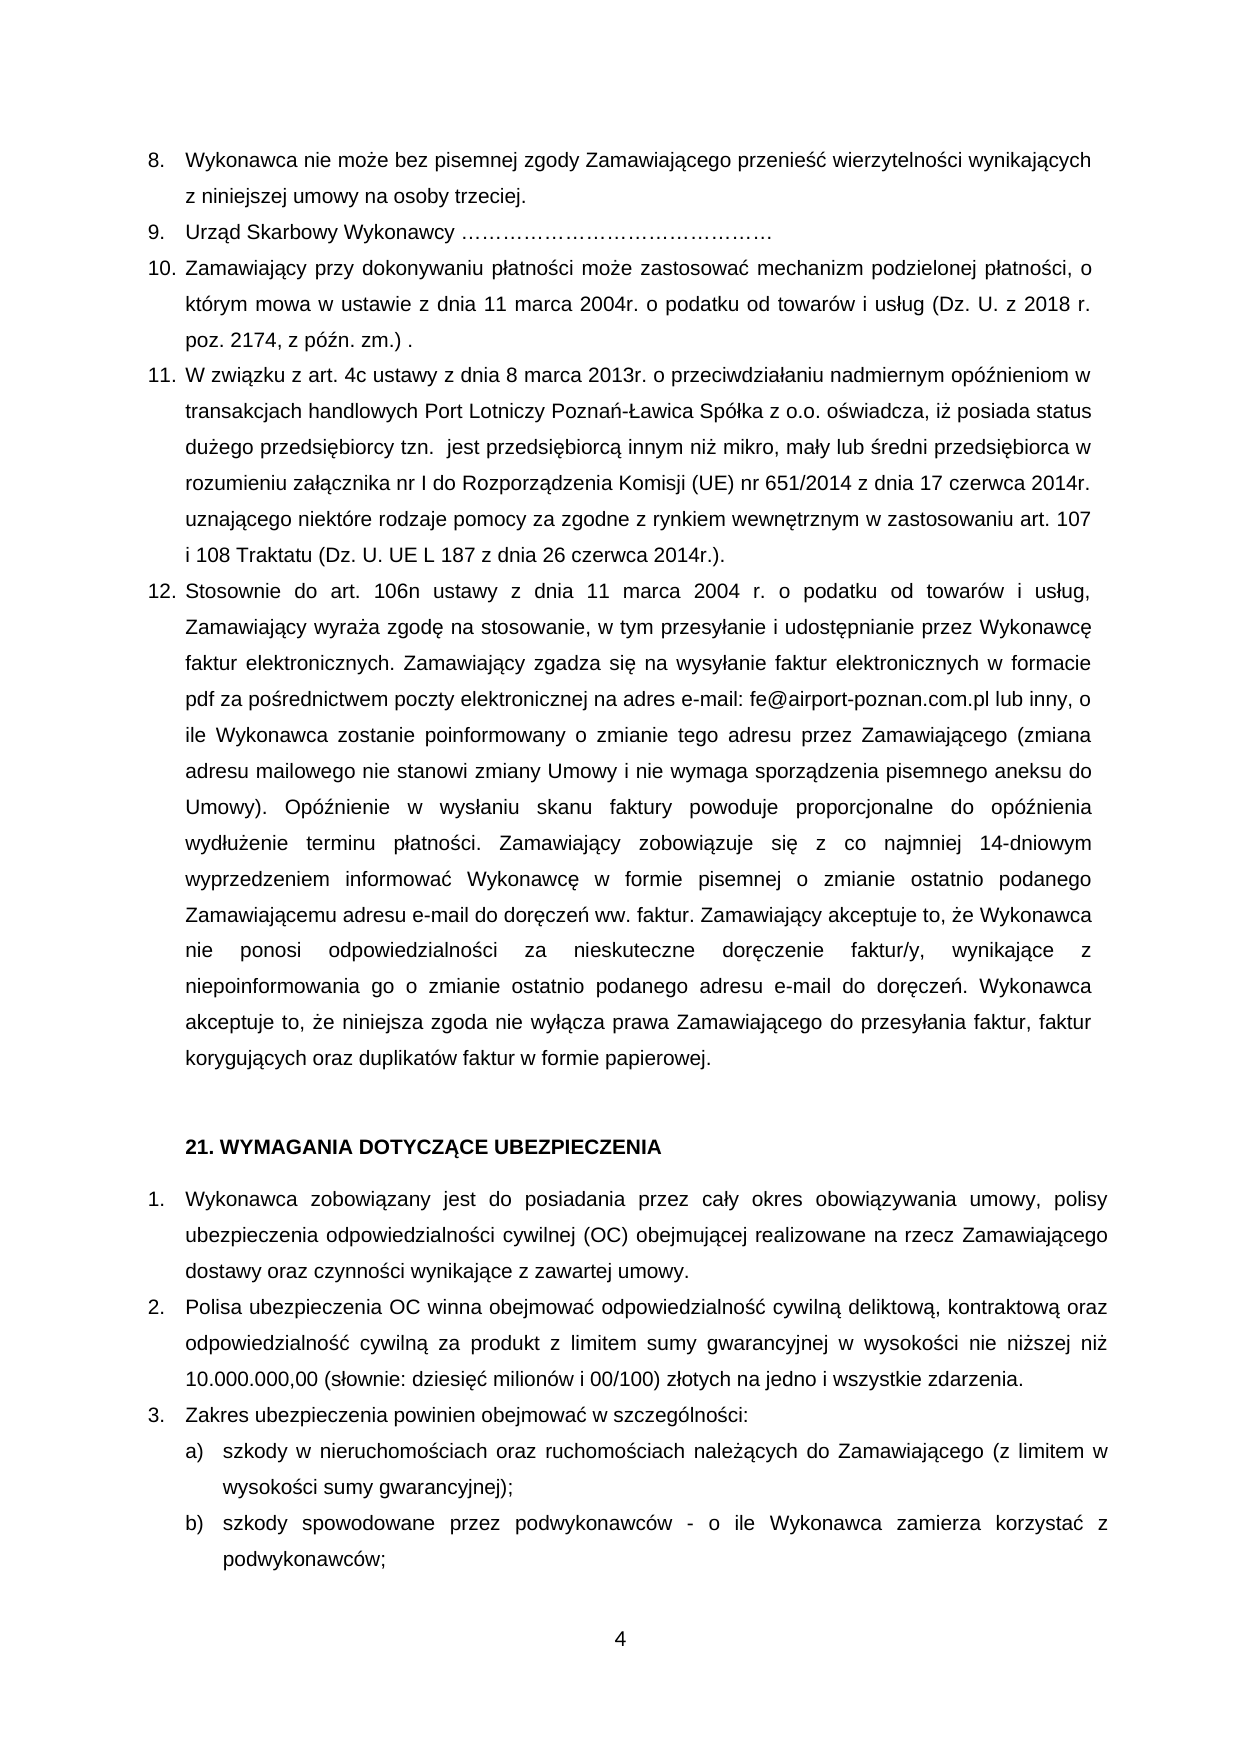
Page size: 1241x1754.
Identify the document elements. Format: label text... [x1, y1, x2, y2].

list szkody spowodowane przez podwykonawców - o ile Wykonawca zamierza korzystać z podwykonawców; [185, 1511, 1109, 1571]
list Wykonawca nie może bez pisemnej zgody Zamawiającego przenieść wierzytelności wynikających z niniejszej umowy na osoby trzeciej. [148, 148, 1093, 208]
list Urząd Skarbowy Wykonawcy ……………………………………… [148, 219, 1093, 243]
list Zamawiający przy dokonywaniu płatności może zastosować mechanizm podzielonej płatności, o którym mowa w ustawie z dnia 11 marca 2004r. o podatku od towarów i usług (Dz. U. z 2018 r. poz. 2174, z późn. zm.) . [148, 256, 1093, 351]
list Zakres ubezpieczenia powinien obejmować w szczególności: [148, 1403, 1109, 1427]
list Wykonawca zobowiązany jest do posiadania przez cały okres obowiązywania umowy, polisy ubezpieczenia odpowiedzialności cywilnej (OC) obejmującej realizowane na rzecz Zamawiającego dostawy oraz czynności wynikające z zawartej umowy. [148, 1187, 1109, 1283]
list szkody w nieruchomościach oraz ruchomościach należących do Zamawiającego (z limitem w wysokości sumy gwarancyjnej); [185, 1439, 1109, 1499]
list Stosownie do art. 106n ustawy z dnia 11 marca 2004 r. o podatku od towarów i usług, Zamawiający wyraża zgodę na stosowanie, w tym przesyłanie i udostępnianie przez Wykonawcę faktur elektronicznych. Zamawiający zgadza się na wysyłanie faktur elektronicznych w formacie pdf za pośrednictwem poczty elektronicznej na adres e-mail: fe@airport-poznan.com.pl lub inny, o ile Wykonawca zostanie poinformowany o zmianie tego adresu przez Zamawiającego (zmiana adresu mailowego nie stanowi zmiany Umowy i nie wymaga sporządzenia pisemnego aneksu do Umowy). Opóźnienie w wysłaniu skanu faktury powoduje proporcjonalne do opóźnienia wydłużenie terminu płatności. Zamawiający zobowiązuje się z co najmniej 14-dniowym wyprzedzeniem informować Wykonawcę w formie pisemnej o zmianie ostatnio podanego Zamawiającemu adresu e-mail do doręczeń ww. faktur. Zamawiający akceptuje to, że Wykonawca nie ponosi odpowiedzialności za nieskuteczne doręczenie faktur/y, wynikające z niepoinformowania go o zmianie ostatnio podanego adresu e-mail do doręczeń. Wykonawca akceptuje to, że niniejsza zgoda nie wyłącza prawa Zamawiającego do przesyłania faktur, faktur korygujących oraz duplikatów faktur w formie papierowej. [148, 579, 1093, 1070]
list W związku z art. 4c ustawy z dnia 8 marca 2013r. o przeciwdziałaniu nadmiernym opóźnieniom w transakcjach handlowych Port Lotniczy Poznań-Ławica Spółka z o.o. oświadcza, iż posiada status dużego przedsiębiorcy tzn. jest przedsiębiorcą innym niż mikro, mały lub średni przedsiębiorca w rozumieniu załącznika nr I do Rozporządzenia Komisji (UE) nr 651/2014 z dnia 17 czerwca 2014r. uznającego niektóre rodzaje pomocy za zgodne z rynkiem wewnętrznym w zastosowaniu art. 107 i 108 Traktatu (Dz. U. UE L 187 z dnia 26 czerwca 2014r.). [148, 363, 1093, 567]
text 21. WYMAGANIA DOTYCZĄCE UBEZPIECZENIA [185, 1135, 1093, 1159]
list Polisa ubezpieczenia OC winna obejmować odpowiedzialność cywilną deliktową, kontraktową oraz odpowiedzialność cywilną za produkt z limitem sumy gwarancyjnej w wysokości nie niższej niż 10.000.000,00 (słownie: dziesięć milionów i 00/100) złotych na jedno i wszystkie zdarzenia. [148, 1295, 1109, 1391]
